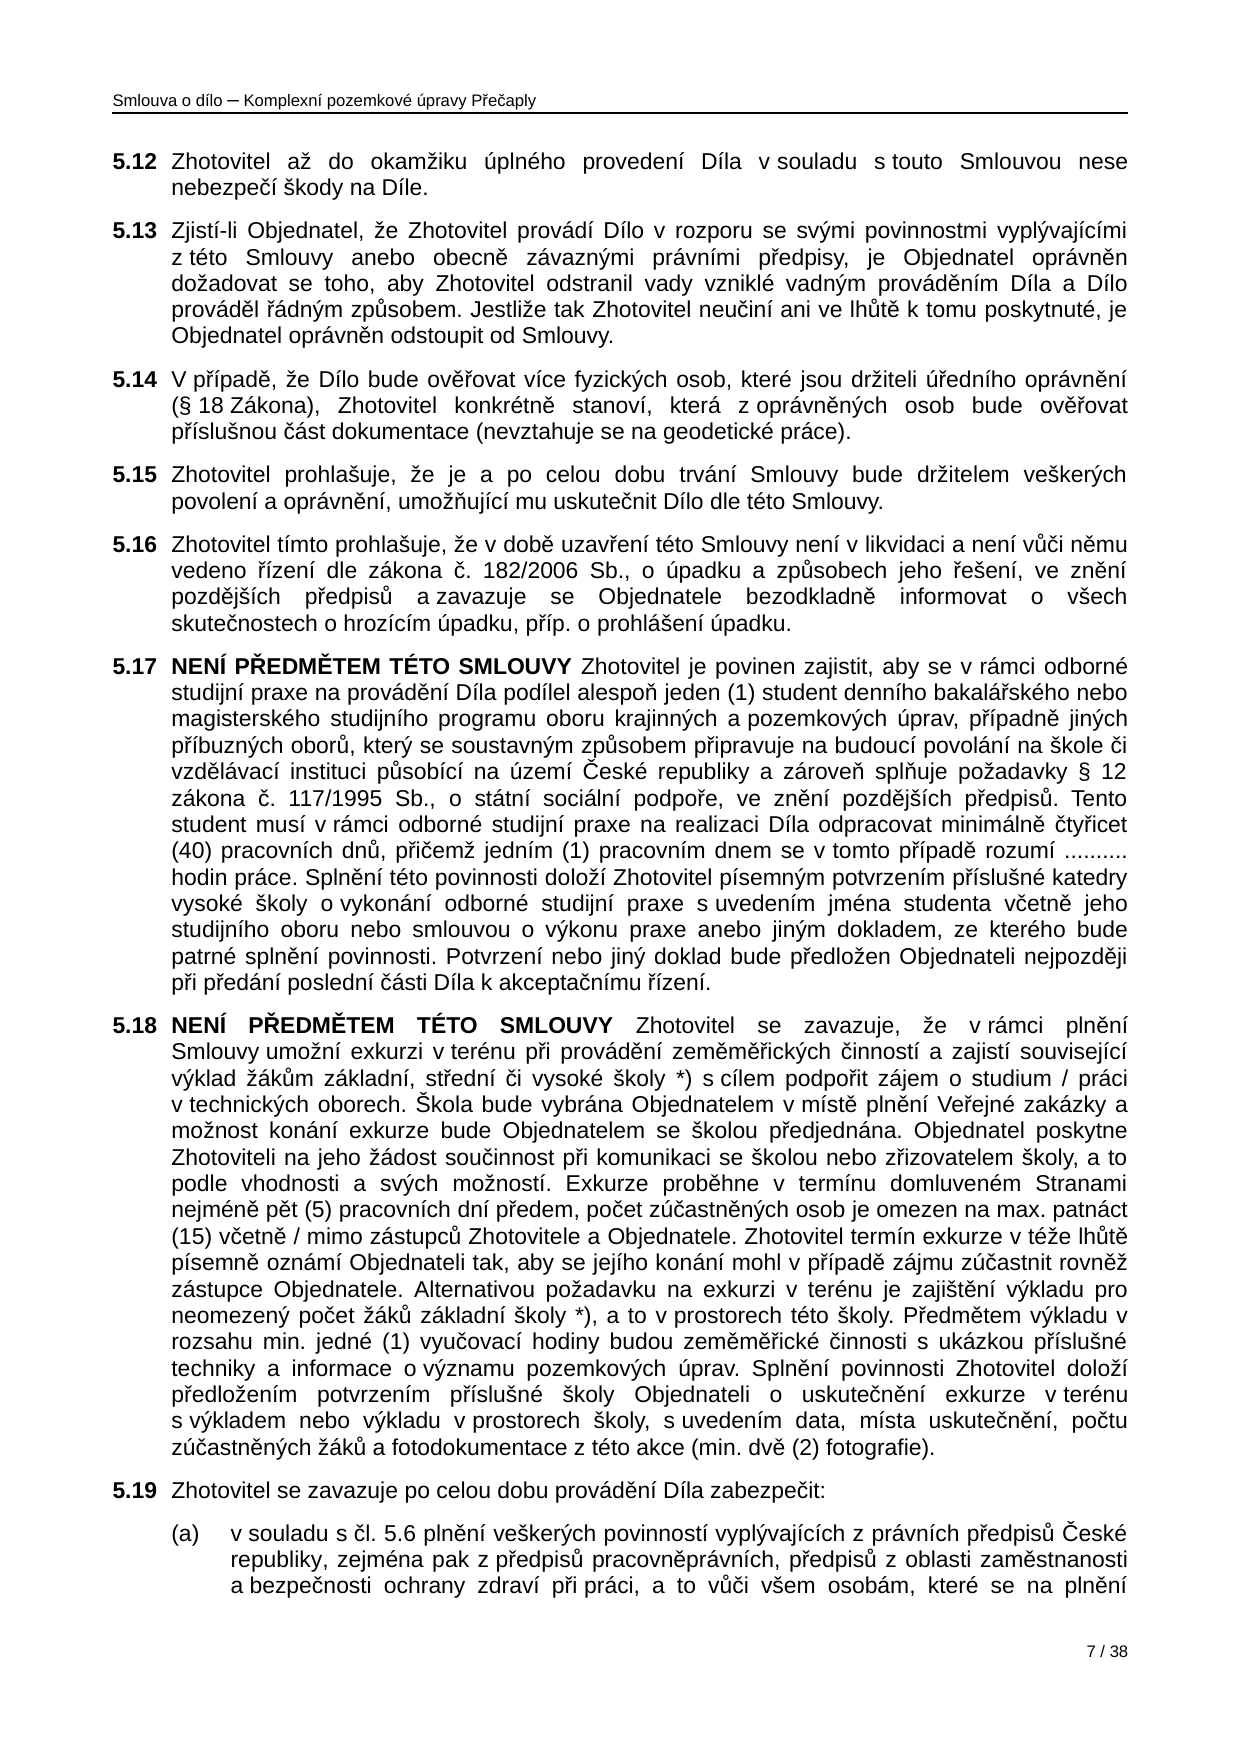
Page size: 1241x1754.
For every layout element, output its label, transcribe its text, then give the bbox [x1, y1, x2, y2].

text Zhotovitel prohlašuje, že je a po celou dobu trvání Smlouvy bude držitelem veškerých povolení a oprávnění, umožňující mu uskutečnit Dílo dle této Smlouvy. [112, 461, 1128, 514]
text Zhotovitel až do okamžiku úplného provedení Díla v souladu s touto Smlouvou nese nebezpečí škody na Díle. [112, 148, 1128, 200]
text NENÍ PŘEDMĚTEM TÉTO SMLOUVY Zhotovitel je povinen zajistit, aby se v rámci odborné studijní praxe na provádění Díla podílel alespoň jeden (1) student denního bakalářského nebo magisterského studijního programu oboru krajinných a pozemkových úprav, případně jiných příbuzných oborů, který se soustavným způsobem připravuje na budoucí povolání na škole či vzdělávací instituci působící na území České republiky a zároveň splňuje požadavky § 12 zákona č. 117/1995 Sb., o státní sociální podpoře, ve znění pozdějších předpisů. Tento student musí v rámci odborné studijní praxe na realizaci Díla odpracovat minimálně čtyřicet (40) pracovních dnů, přičemž jedním (1) pracovním dnem se v tomto případě rozumí .......... hodin práce. Splnění této povinnosti doloží Zhotovitel písemným potvrzením příslušné katedry vysoké školy o vykonání odborné studijní praxe s uvedením jména studenta včetně jeho studijního oboru nebo smlouvou o výkonu praxe anebo jiným dokladem, ze kterého bude patrné splnění povinnosti. Potvrzení nebo jiný doklad bude předložen Objednateli nejpozději při předání poslední části Díla k akceptačnímu řízení. [112, 653, 1128, 995]
text Zhotovitel tímto prohlašuje, že v době uzavření této Smlouvy není v likvidaci a není vůči němu vedeno řízení dle zákona č. 182/2006 Sb., o úpadku a způsobech jeho řešení, ve znění pozdějších předpisů a zavazuje se Objednatele bezodkladně informovat o všech skutečnostech o hrozícím úpadku, příp. o prohlášení úpadku. [112, 531, 1128, 636]
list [171, 1520, 1128, 1599]
text Zhotovitel se zavazuje po celou dobu provádění Díla zabezpečit: [112, 1477, 1128, 1503]
text V případě, že Dílo bude ověřovat více fyzických osob, které jsou držiteli úředního oprávnění (§ 18 Zákona), Zhotovitel konkrétně stanoví, která z oprávněných osob bude ověřovat příslušnou část dokumentace (nevztahuje se na geodetické práce). [112, 366, 1128, 444]
text NENÍ PŘEDMĚTEM TÉTO SMLOUVY Zhotovitel se zavazuje, že v rámci plnění Smlouvy umožní exkurzi v terénu při provádění zeměměřických činností a zajistí související výklad žákům základní, střední či vysoké školy *) s cílem podpořit zájem o studium / práci v technických oborech. Škola bude vybrána Objednatelem v místě plnění Veřejné zakázky a možnost konání exkurze bude Objednatelem se školou předjednána. Objednatel poskytne Zhotoviteli na jeho žádost součinnost při komunikaci se školou nebo zřizovatelem školy, a to podle vhodnosti a svých možností. Exkurze proběhne v termínu domluveném Stranami nejméně pět (5) pracovních dní předem, počet zúčastněných osob je omezen na max. patnáct (15) včetně / mimo zástupců Zhotovitele a Objednatele. Zhotovitel termín exkurze v téže lhůtě písemně oznámí Objednateli tak, aby se jejího konání mohl v případě zájmu zúčastnit rovněž zástupce Objednatele. Alternativou požadavku na exkurzi v terénu je zajištění výkladu pro neomezený počet žáků základní školy *), a to v prostorech této školy. Předmětem výkladu v rozsahu min. jedné (1) vyučovací hodiny budou zeměměřické činnosti s ukázkou příslušné techniky a informace o významu pozemkových úprav. Splnění povinnosti Zhotovitel doloží předložením potvrzením příslušné školy Objednateli o uskutečnění exkurze v terénu s výkladem nebo výkladu v prostorech školy, s uvedením data, místa uskutečnění, počtu zúčastněných žáků a fotodokumentace z této akce (min. dvě (2) fotografie). [112, 1012, 1128, 1460]
text Zjistí-li Objednatel, že Zhotovitel provádí Dílo v rozporu se svými povinnostmi vyplývajícími z této Smlouvy anebo obecně závaznými právními předpisy, je Objednatel oprávněn dožadovat se toho, aby Zhotovitel odstranil vady vzniklé vadným prováděním Díla a Dílo prováděl řádným způsobem. Jestliže tak Zhotovitel neučiní ani ve lhůtě k tomu poskytnuté, je Objednatel oprávněn odstoupit od Smlouvy. [112, 217, 1128, 349]
